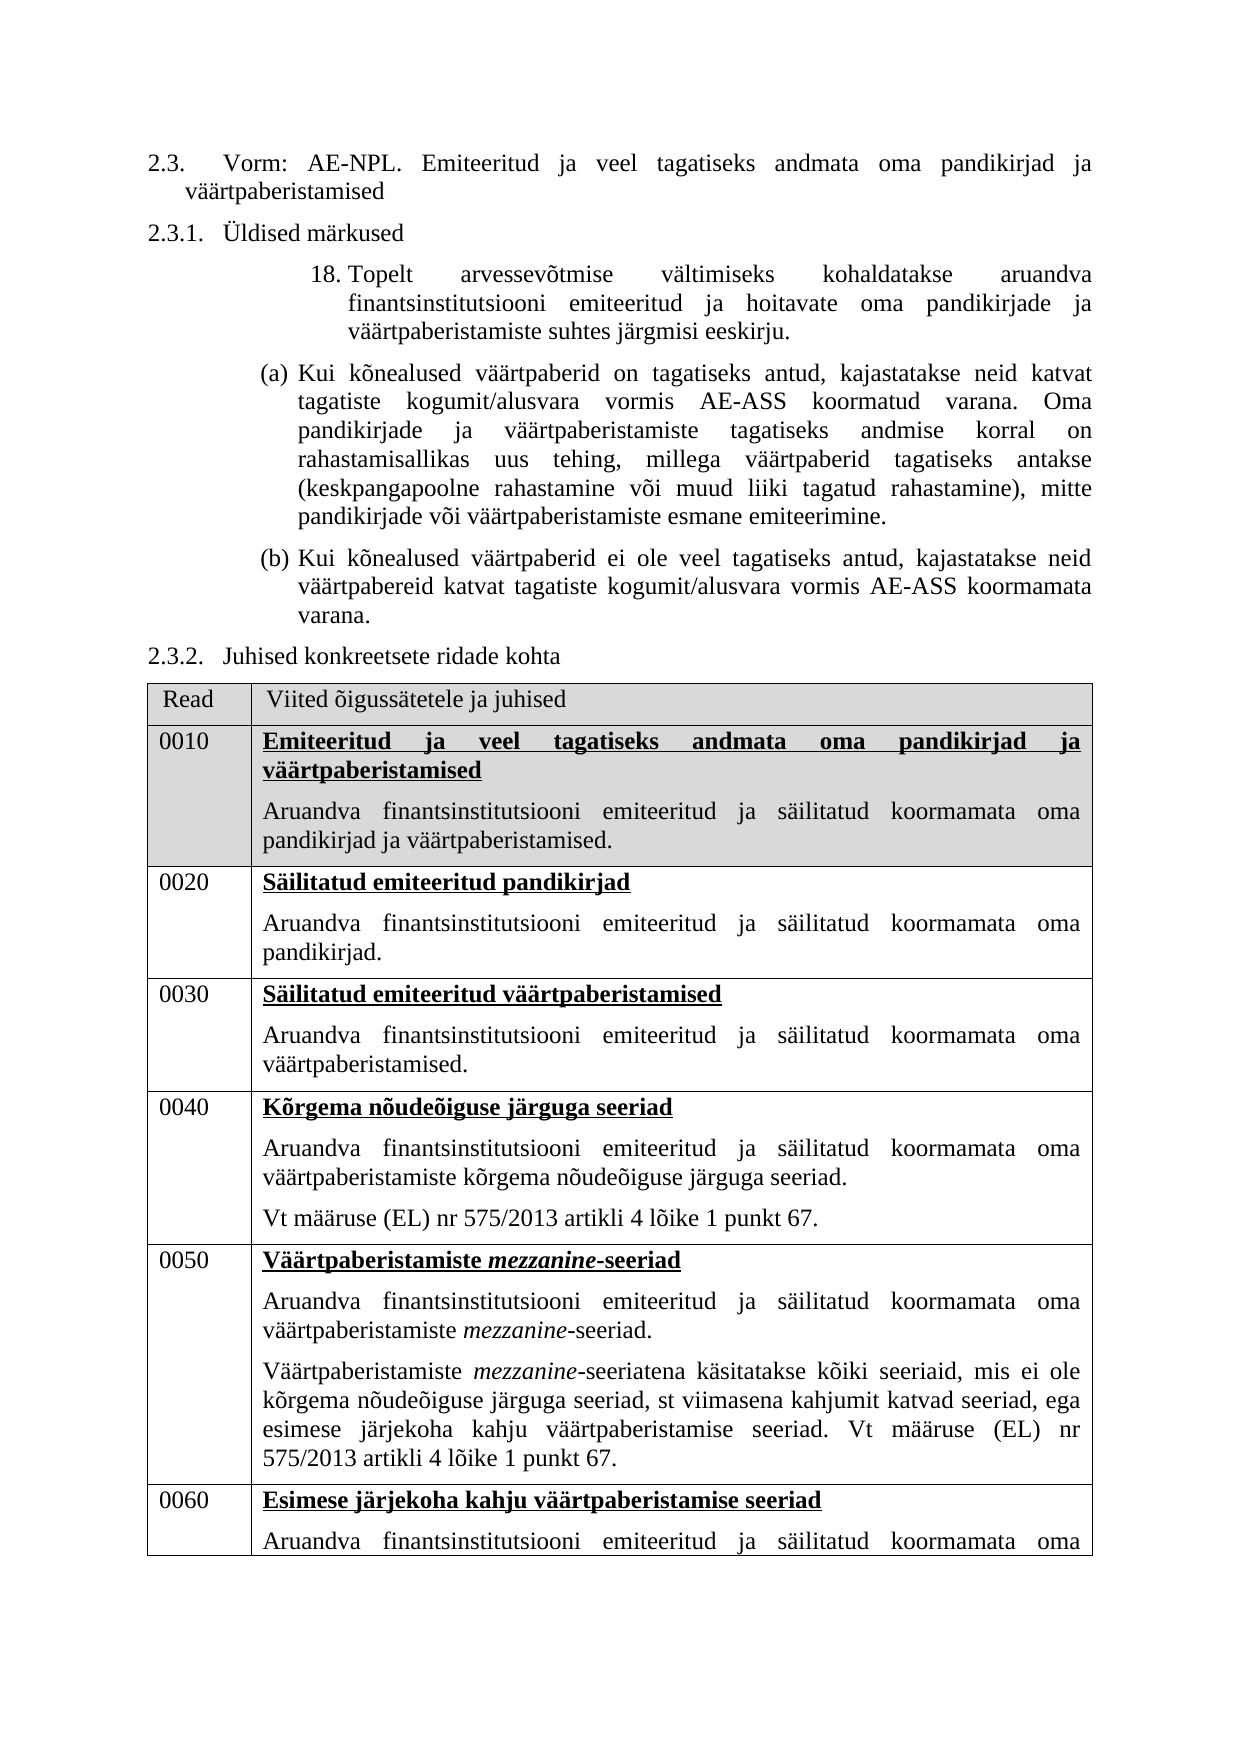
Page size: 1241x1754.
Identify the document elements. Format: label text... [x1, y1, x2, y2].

table_cell Kõrgema nõudeõiguse järguga seeriad Aruandva finantsinstitutsiooni emiteeritud ja säilitatud koormamata oma väärtpaberistamiste kõrgema nõudeõiguse järguga seeriad. Vt määruse (EL) nr 575/2013 artikli 4 lõike 1 punkt 67. [252, 1092, 1092, 1244]
table_cell 0010 [148, 726, 251, 866]
table_cell 0050 [148, 1245, 251, 1484]
table_cell 0030 [148, 979, 251, 1091]
table_cell 0020 [148, 867, 251, 978]
table_cell Säilitatud emiteeritud väärtpaberistamised Aruandva finantsinstitutsiooni emiteeritud ja säilitatud koormamata oma väärtpaberistamised. [252, 979, 1092, 1091]
table_cell 0060 [148, 1485, 251, 1555]
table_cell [252, 1485, 1092, 1555]
table_header Read [148, 684, 251, 725]
list Üldised märkused [148, 218, 1093, 246]
table_header Viited õigussätetele ja juhised [252, 684, 1092, 725]
list Juhised konkreetsete ridade kohta [148, 641, 1093, 670]
table_cell Emiteeritud ja veel tagatiseks andmata oma pandikirjad ja väärtpaberistamised Aruandva finantsinstitutsiooni emiteeritud ja säilitatud koormamata oma pandikirjad ja väärtpaberistamised. [252, 726, 1092, 866]
table_cell Väärtpaberistamiste mezzanine-seeriad Aruandva finantsinstitutsiooni emiteeritud ja säilitatud koormamata oma väärtpaberistamiste mezzanine-seeriad. Väärtpaberistamiste mezzanine-seeriatena käsitatakse kõiki seeriaid, mis ei ole kõrgema nõudeõiguse järguga seeriad, st viimasena kahjumit katvad seeriad, ega esimese järjekoha kahju väärtpaberistamise seeriad. Vt määruse (EL) nr 575/2013 artikli 4 lõike 1 punkt 67. [252, 1245, 1092, 1484]
list Vorm: AE-NPL. Emiteeritud ja veel tagatiseks andmata oma pandikirjad ja väärtpaberistamised [148, 148, 1093, 205]
table_cell 0040 [148, 1092, 251, 1244]
list Kui kõnealused väärtpaberid ei ole veel tagatiseks antud, kajastatakse neid väärtpabereid katvat tagatiste kogumit/alusvara vormis AE-ASS koormamata varana. [260, 543, 1093, 629]
table_cell Säilitatud emiteeritud pandikirjad Aruandva finantsinstitutsiooni emiteeritud ja säilitatud koormamata oma pandikirjad. [252, 867, 1092, 978]
text Topelt arvessevõtmise vältimiseks kohaldatakse aruandva finantsinstitutsiooni emiteeritud ja hoitavate oma pandikirjade ja väärtpaberistamiste suhtes järgmisi eeskirju. [310, 259, 1093, 345]
list Kui kõnealused väärtpaberid on tagatiseks antud, kajastatakse neid katvat tagatiste kogumit/alusvara vormis AE-ASS koormatud varana. Oma pandikirjade ja väärtpaberistamiste tagatiseks andmise korral on rahastamisallikas uus tehing, millega väärtpaberid tagatiseks antakse (keskpangapoolne rahastamine või muud liiki tagatud rahastamine), mitte pandikirjade või väärtpaberistamiste esmane emiteerimine. [260, 358, 1093, 530]
